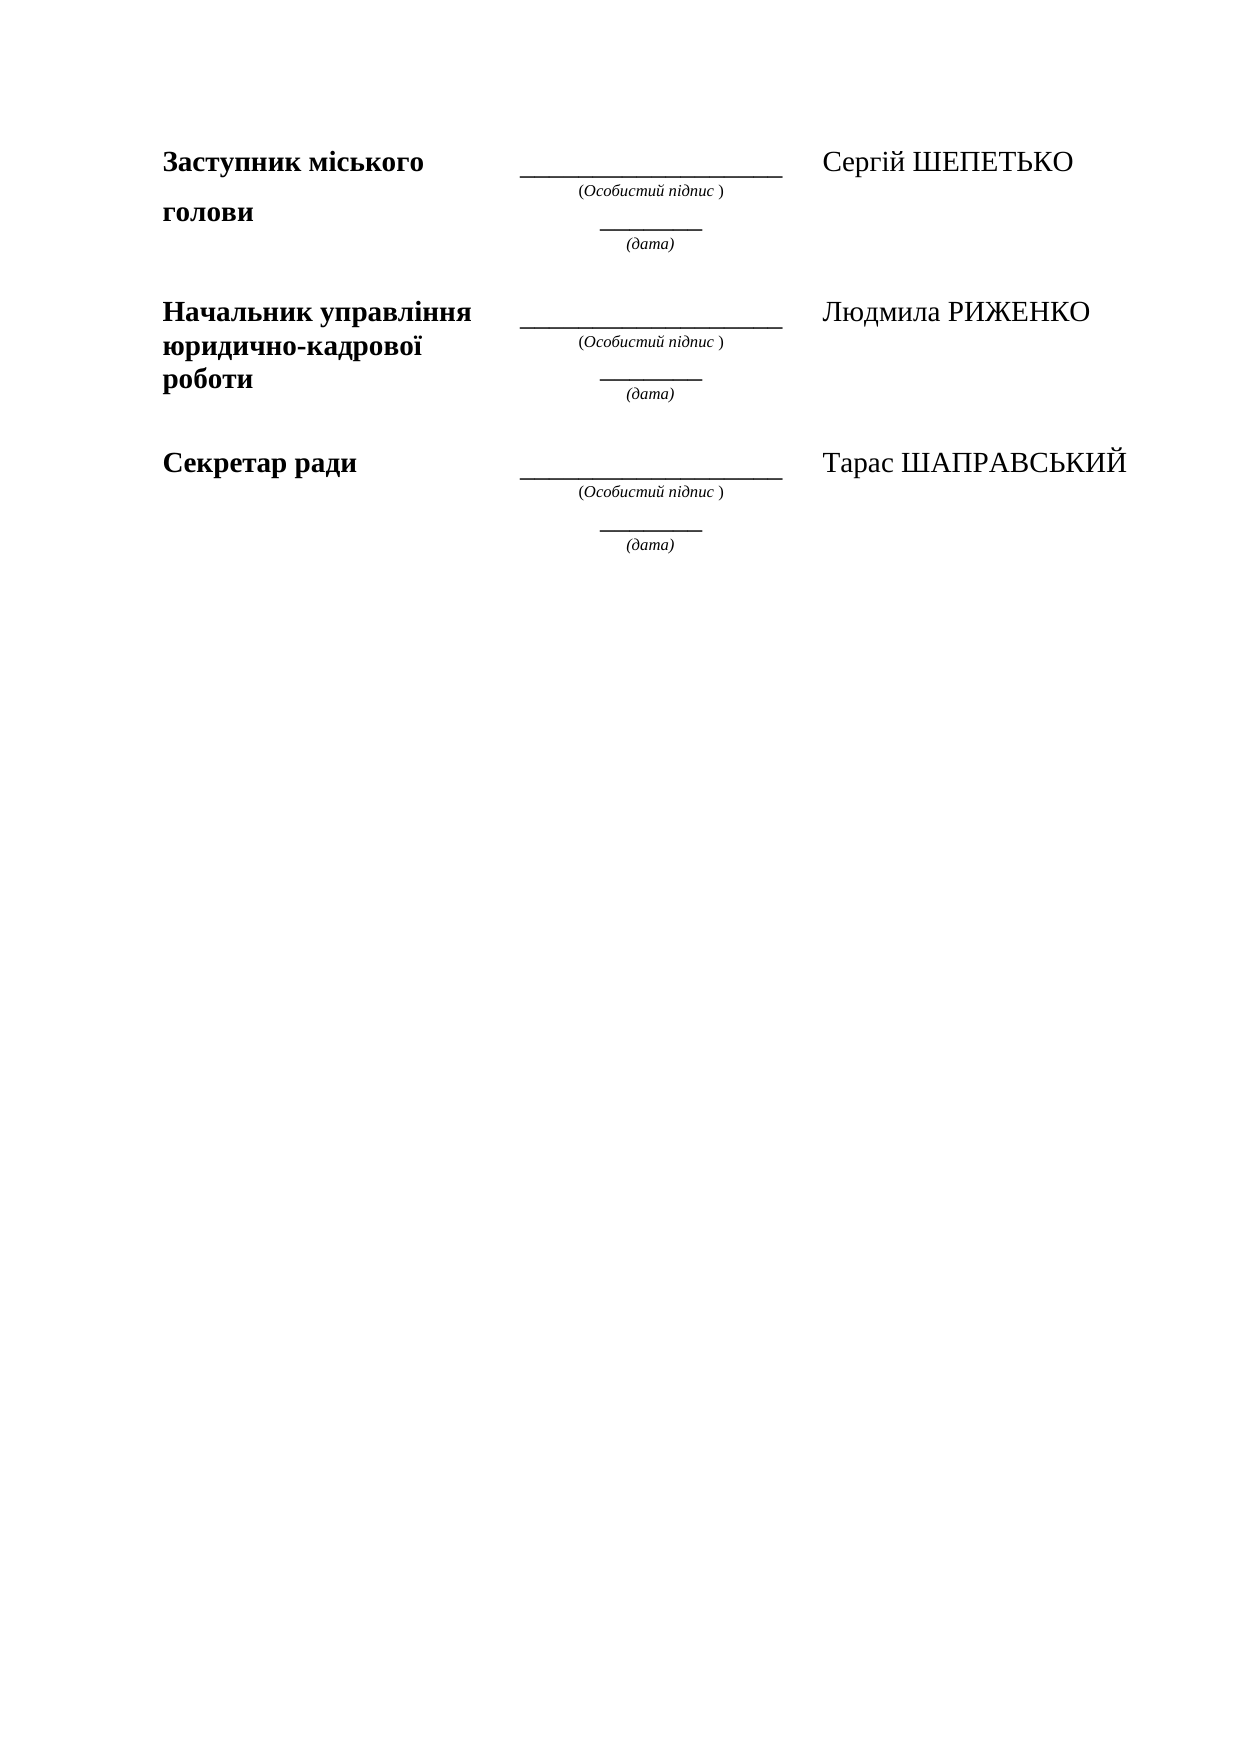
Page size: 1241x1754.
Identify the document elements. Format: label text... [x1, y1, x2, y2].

table_header __________________ (Особистий підпис ) _______ (дата) [491, 144, 811, 294]
table_cell Секретар ради [151, 445, 491, 596]
table_cell Тарас ШАПРАВСЬКИЙ [811, 445, 1178, 596]
table_cell Начальник управління юридично-кадрової роботи [151, 295, 491, 445]
table_cell Людмила РИЖЕНКО [811, 295, 1178, 445]
table_header Заступник міського голови [151, 144, 491, 294]
table_cell __________________ (Особистий підпис ) _______ (дата) [491, 445, 811, 596]
table_cell __________________ (Особистий підпис ) _______ (дата) [491, 295, 811, 445]
table_header Сергій ШЕПЕТЬКО [811, 144, 1178, 294]
